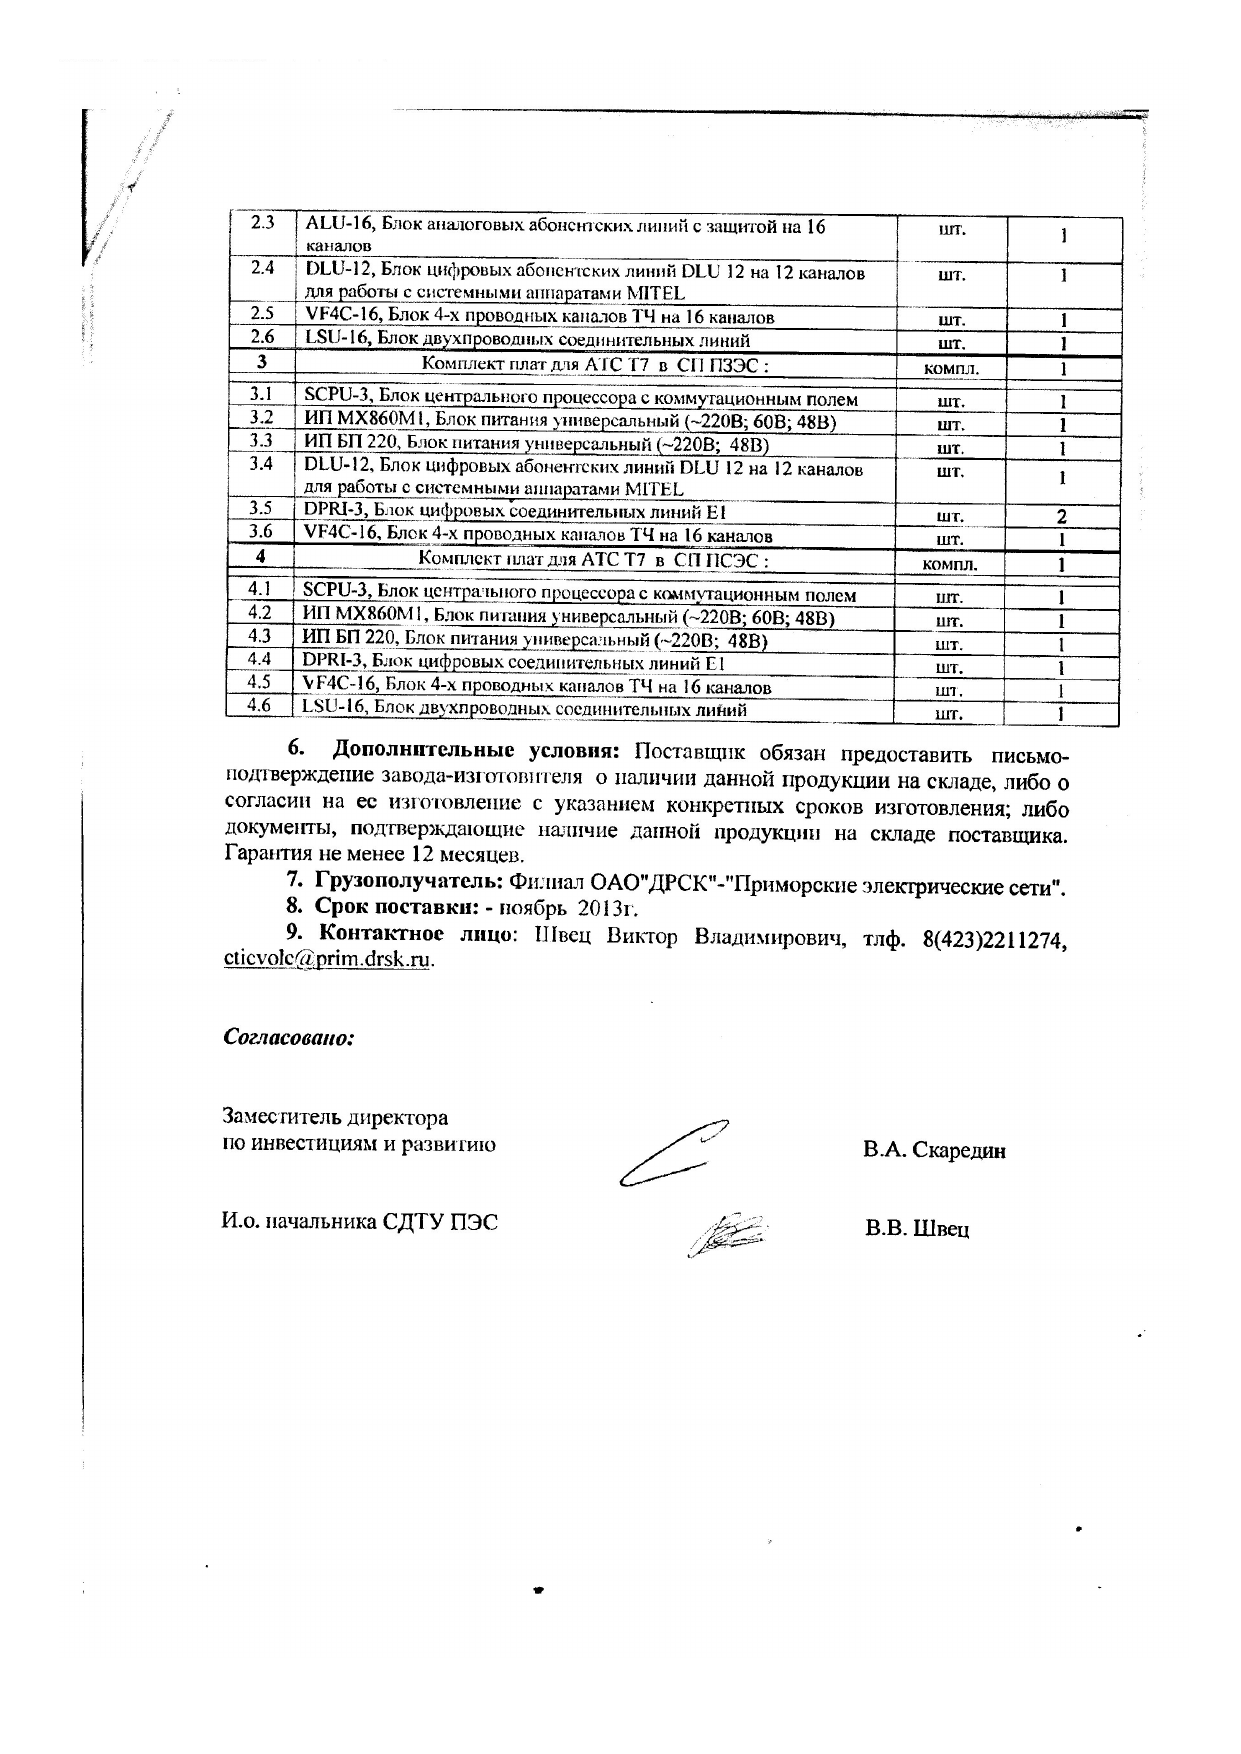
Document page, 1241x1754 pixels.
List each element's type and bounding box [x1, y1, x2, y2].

picture [59, 59, 1189, 1658]
